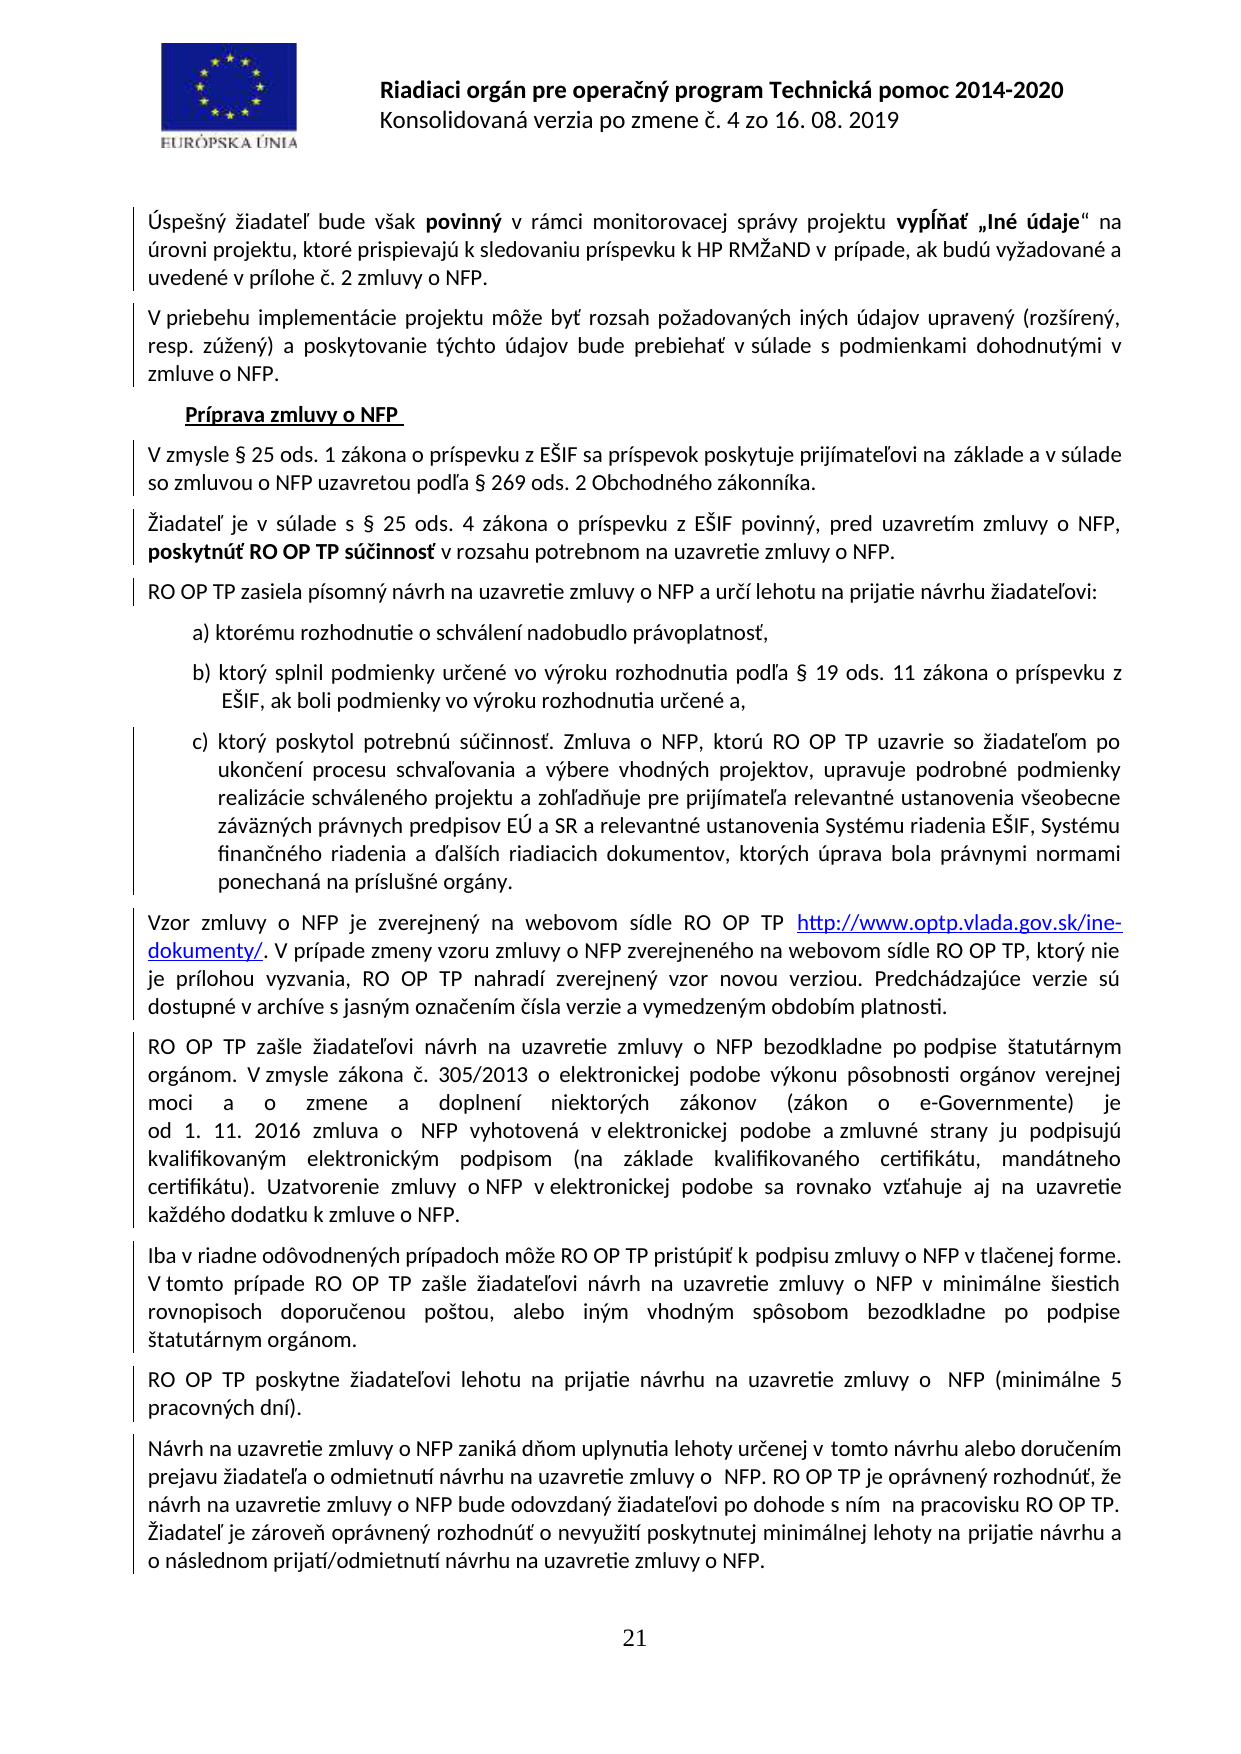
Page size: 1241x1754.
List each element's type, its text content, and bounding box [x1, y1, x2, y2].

text RO OP TP zasiela písomný návrh na uzavretie zmluvy o NFP a určí lehotu na prijatie návrhu žiadateľovi: [148, 577, 1122, 606]
list b) ktorý splnil podmienky určené vo výroku rozhodnutia podľa § 19 ods. 11 zákona o príspevku z EŠIF, ak boli podmienky vo výroku rozhodnutia určené a, [192, 658, 1122, 714]
text Iba v riadne odôvodnených prípadoch môže RO OP TP pristúpiť k podpisu zmluvy o NFP v tlačenej forme. V tomto prípade RO OP TP zašle žiadateľovi návrh na uzavretie zmluvy o NFP v minimálne šiestich rovnopisoch doporučenou poštou, alebo iným vhodným spôsobom bezodkladne po podpise štatutárnym orgánom. [148, 1241, 1122, 1353]
text Žiadateľ je v súlade s § 25 ods. 4 zákona o príspevku z EŠIF povinný, pred uzavretím zmluvy o NFP, poskytnúť RO OP TP súčinnosť v rozsahu potrebnom na uzavretie zmluvy o NFP. [148, 509, 1122, 565]
text RO OP TP poskytne žiadateľovi lehotu na prijatie návrhu na uzavretie zmluvy o NFP (minimálne 5 pracovných dní). [148, 1366, 1122, 1422]
text Návrh na uzavretie zmluvy o NFP zaniká dňom uplynutia lehoty určenej v tomto návrhu alebo doručením prejavu žiadateľa o odmietnutí návrhu na uzavretie zmluvy o NFP. RO OP TP je oprávnený rozhodnúť, že návrh na uzavretie zmluvy o NFP bude odovzdaný žiadateľovi po dohode s ním na pracovisku RO OP TP. Žiadateľ je zároveň oprávnený rozhodnúť o nevyužití poskytnutej minimálnej lehoty na prijatie návrhu a o následnom prijatí/odmietnutí návrhu na uzavretie zmluvy o NFP. [148, 1434, 1122, 1574]
text Príprava zmluvy o NFP [148, 400, 1122, 428]
text Vzor zmluvy o NFP je zverejnený na webovom sídle RO OP TP http://www.optp.vlada.gov.sk/ine-dokumenty/. V prípade zmeny vzoru zmluvy o NFP zverejneného na webovom sídle RO OP TP, ktorý nie je prílohou vyzvania, RO OP TP nahradí zverejnený vzor novou verziou. Predchádzajúce verzie sú dostupné v archíve s jasným označením čísla verzie a vymedzeným obdobím platnosti. [148, 908, 1122, 1020]
text V priebehu implementácie projektu môže byť rozsah požadovaných iných údajov upravený (rozšírený, resp. zúžený) a poskytovanie týchto údajov bude prebiehať v súlade s podmienkami dohodnutými v zmluve o NFP. [148, 303, 1122, 387]
text c) ktorý poskytol potrebnú súčinnosť. Zmluva o NFP, ktorú RO OP TP uzavrie so žiadateľom po ukončení procesu schvaľovania a výbere vhodných projektov, upravuje podrobné podmienky realizácie schváleného projektu a zohľadňuje pre prijímateľa relevantné ustanovenia všeobecne záväzných právnych predpisov EÚ a SR a relevantné ustanovenia Systému riadenia EŠIF, Systému finančného riadenia a ďalších riadiacich dokumentov, ktorých úprava bola právnymi normami ponechaná na príslušné orgány. [192, 727, 1122, 895]
text RO OP TP zašle žiadateľovi návrh na uzavretie zmluvy o NFP bezodkladne po podpise štatutárnym orgánom. V zmysle zákona č. 305/2013 o elektronickej podobe výkonu pôsobnosti orgánov verejnej moci a o zmene a doplnení niektorých zákonov (zákon o e-Governmente) je od 1. 11. 2016 zmluva o NFP vyhotovená v elektronickej podobe a zmluvné strany ju podpisujú kvalifikovaným elektronickým podpisom (na základe kvalifikovaného certifikátu, mandátneho certifikátu). Uzatvorenie zmluvy o NFP v elektronickej podobe sa rovnako vzťahuje aj na uzavretie každého dodatku k zmluve o NFP. [148, 1032, 1122, 1228]
text Úspešný žiadateľ bude však povinný v rámci monitorovacej správy projektu vypĺňať „Iné údaje“ na úrovni projektu, ktoré prispievajú k sledovaniu príspevku k HP RMŽaND v prípade, ak budú vyžadované a uvedené v prílohe č. 2 zmluvy o NFP. [148, 207, 1122, 291]
text a) ktorému rozhodnutie o schválení nadobudlo právoplatnosť, [192, 618, 1122, 646]
text V zmysle § 25 ods. 1 zákona o príspevku z EŠIF sa príspevok poskytuje prijímateľovi na základe a v súlade so zmluvou o NFP uzavretou podľa § 269 ods. 2 Obchodného zákonníka. [148, 440, 1122, 496]
